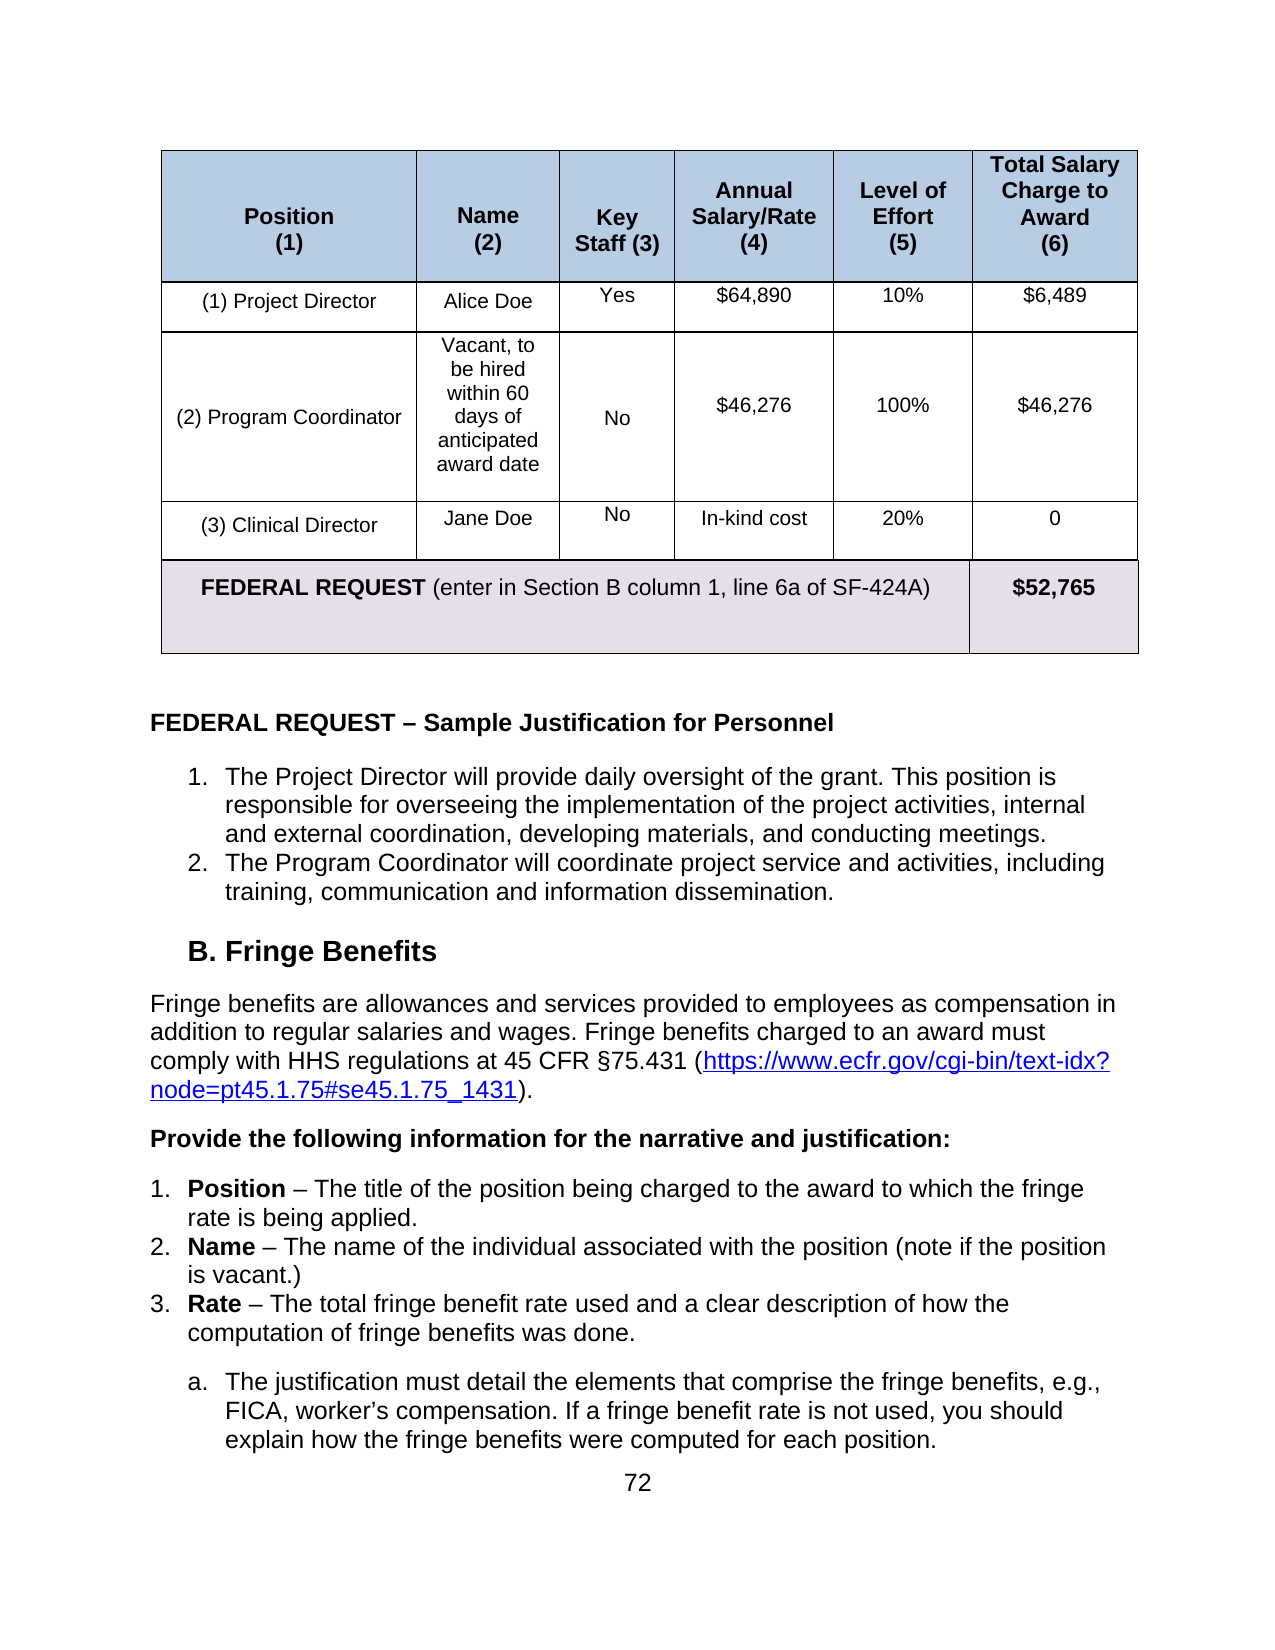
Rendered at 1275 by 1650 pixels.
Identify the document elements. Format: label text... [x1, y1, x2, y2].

table_cell (2) Program Coordinator [162, 333, 416, 501]
table_header Total Salary Charge to Award (6) [973, 151, 1137, 281]
list The Program Coordinator will coordinate project service and activities, including training, communication and information dissemination. [187, 848, 1125, 934]
text FEDERAL REQUEST – Sample Justification for Personnel [150, 708, 1125, 737]
table_cell Alice Doe [417, 283, 559, 331]
table_cell No [560, 333, 674, 501]
table_header Level of Effort (5) [834, 151, 972, 281]
table_cell In-kind cost [675, 502, 833, 559]
table_cell (3) Clinical Director [162, 502, 416, 559]
list Name – The name of the individual associated with the position (note if the position is vacant.) [150, 1231, 1125, 1289]
table_cell Yes [560, 283, 674, 331]
table_cell (1) Project Director [162, 283, 416, 331]
table_cell No [560, 502, 674, 559]
table_cell $64,890 [675, 283, 833, 331]
table_cell 0 [973, 502, 1137, 559]
list The justification must detail the elements that comprise the fringe benefits, e.g., FICA, worker’s compensation. If a fringe benefit rate is not used, you should explain how the fringe benefits were computed for each position. [187, 1367, 1125, 1453]
table_cell Vacant, to be hired within 60 days of anticipated award date [417, 333, 559, 501]
table_cell $46,276 [973, 333, 1137, 501]
table_header Key Staff (3) [560, 151, 674, 281]
text Fringe benefits are allowances and services provided to employees as compensation in addition to regular salaries and wages. Fringe benefits charged to an award must comply with HHS regulations at 45 CFR §75.431 (https://www.ecfr.gov/cgi-bin/text-idx?node=pt45.1.75#se45.1.75_1431). [150, 988, 1125, 1103]
table_cell 100% [834, 333, 972, 501]
table_header Annual Salary/Rate (4) [675, 151, 833, 281]
table_cell $46,276 [675, 333, 833, 501]
table_cell Jane Doe [417, 502, 559, 559]
table_header FEDERAL REQUEST (enter in Section B column 1, line 6a of SF-424A) [162, 561, 969, 653]
table_header Position (1) [162, 151, 416, 281]
list Rate – The total fringe benefit rate used and a clear description of how the computation of fringe benefits was done. [150, 1289, 1125, 1346]
list Position – The title of the position being charged to the award to which the fringe rate is being applied. [150, 1174, 1125, 1231]
table_cell 20% [834, 502, 972, 559]
table_header Name (2) [417, 151, 559, 281]
list Fringe Benefits [187, 934, 1125, 968]
table_header $52,765 [970, 561, 1138, 653]
text Provide the following information for the narrative and justification: [150, 1124, 1125, 1153]
table_cell $6,489 [973, 283, 1137, 331]
list The Project Director will provide daily oversight of the grant. This position is responsible for overseeing the implementation of the project activities, internal and external coordination, developing materials, and conducting meetings. [187, 762, 1125, 848]
table_cell 10% [834, 283, 972, 331]
